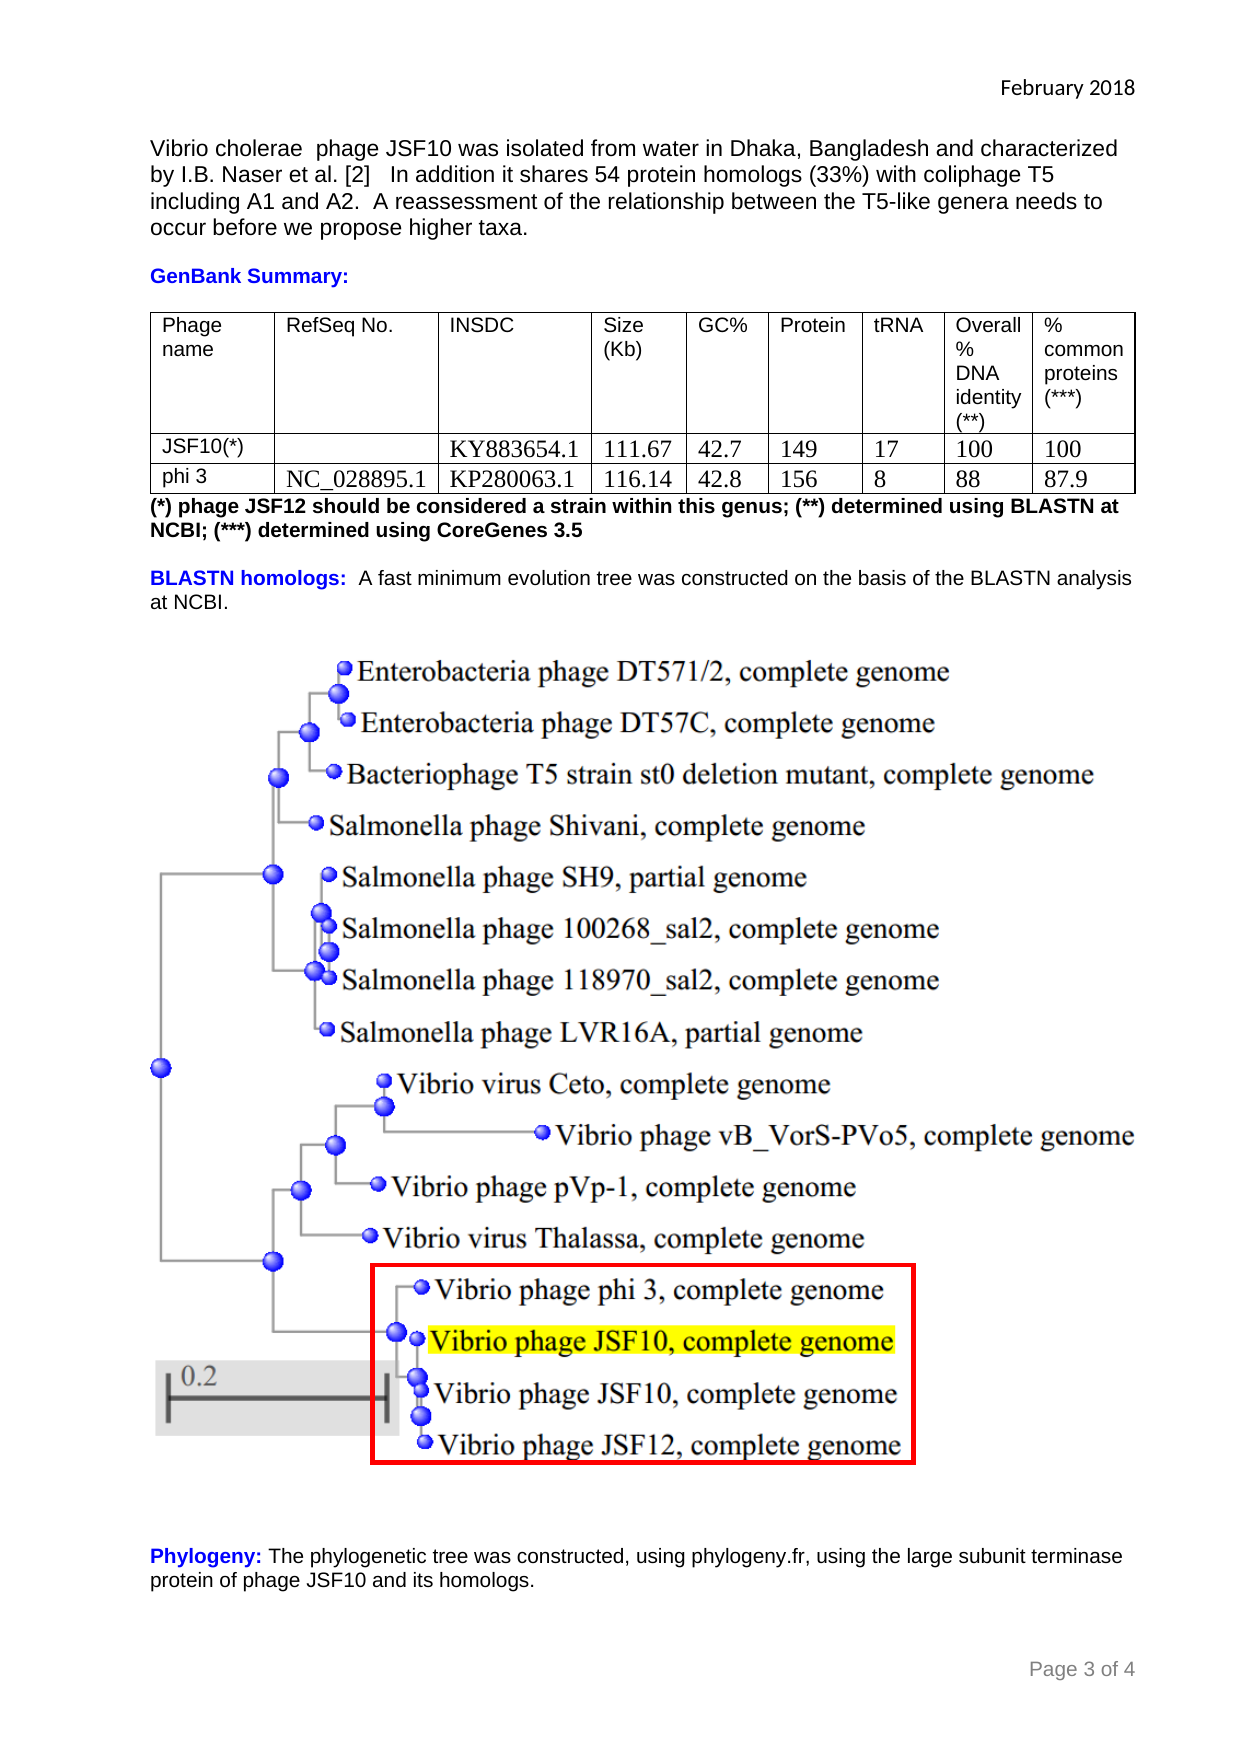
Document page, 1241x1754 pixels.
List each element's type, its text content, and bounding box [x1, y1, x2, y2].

table_header % common proteins (***) [1033, 313, 1134, 433]
table_header Overall % DNA identity (**) [945, 313, 1032, 433]
table_header Phage name [151, 313, 274, 433]
table_cell 42.8 [687, 464, 768, 493]
table_cell 116.14 [592, 464, 686, 493]
picture [150, 637, 1136, 1472]
table_cell JSF10(*) [151, 434, 274, 463]
table_cell 8 [863, 464, 944, 493]
table_cell 88 [945, 464, 1032, 493]
table_cell 42.7 [687, 434, 768, 463]
table_cell 149 [769, 434, 862, 463]
table_cell phi 3 [151, 464, 274, 493]
table_header tRNA [863, 313, 944, 433]
table_cell 100 [945, 434, 1032, 463]
table_cell 111.67 [592, 434, 686, 463]
table_cell KY883654.1 [439, 434, 591, 463]
text Vibrio cholerae phage JSF10 was isolated from water in Dhaka, Bangladesh and characterized by I.B. Naser et al. [2] In addition it shares 54 protein homologs (33%) with coliphage T5 including A1 and A2. A reassessment of the relationship between the T5-like genera needs to occur before we propose higher taxa. [150, 135, 1135, 240]
text BLASTN homologs: A fast minimum evolution tree was constructed on the basis of the BLASTN analysis at NCBI. [150, 566, 1135, 613]
text (*) phage JSF12 should be considered a strain within this genus; (**) determined using BLASTN at NCBI; (***) determined using CoreGenes 3.5 [150, 494, 1135, 542]
table_cell [275, 434, 438, 463]
table_cell NC_028895.1 [275, 464, 438, 493]
table_header Protein [769, 313, 862, 433]
table_cell 17 [863, 434, 944, 463]
table_cell 156 [769, 464, 862, 493]
table_header GC% [687, 313, 768, 433]
table_cell 100 [1033, 434, 1134, 463]
text Phylogeny: The phylogenetic tree was constructed, using phylogeny.fr, using the large subunit terminase protein of phage JSF10 and its homologs. [150, 1544, 1135, 1592]
table_header RefSeq No. [275, 313, 438, 433]
table_header Size (Kb) [592, 313, 686, 433]
table_header INSDC [439, 313, 591, 433]
table_cell 87.9 [1033, 464, 1134, 493]
text GenBank Summary: [150, 264, 1135, 288]
table_cell KP280063.1 [439, 464, 591, 493]
